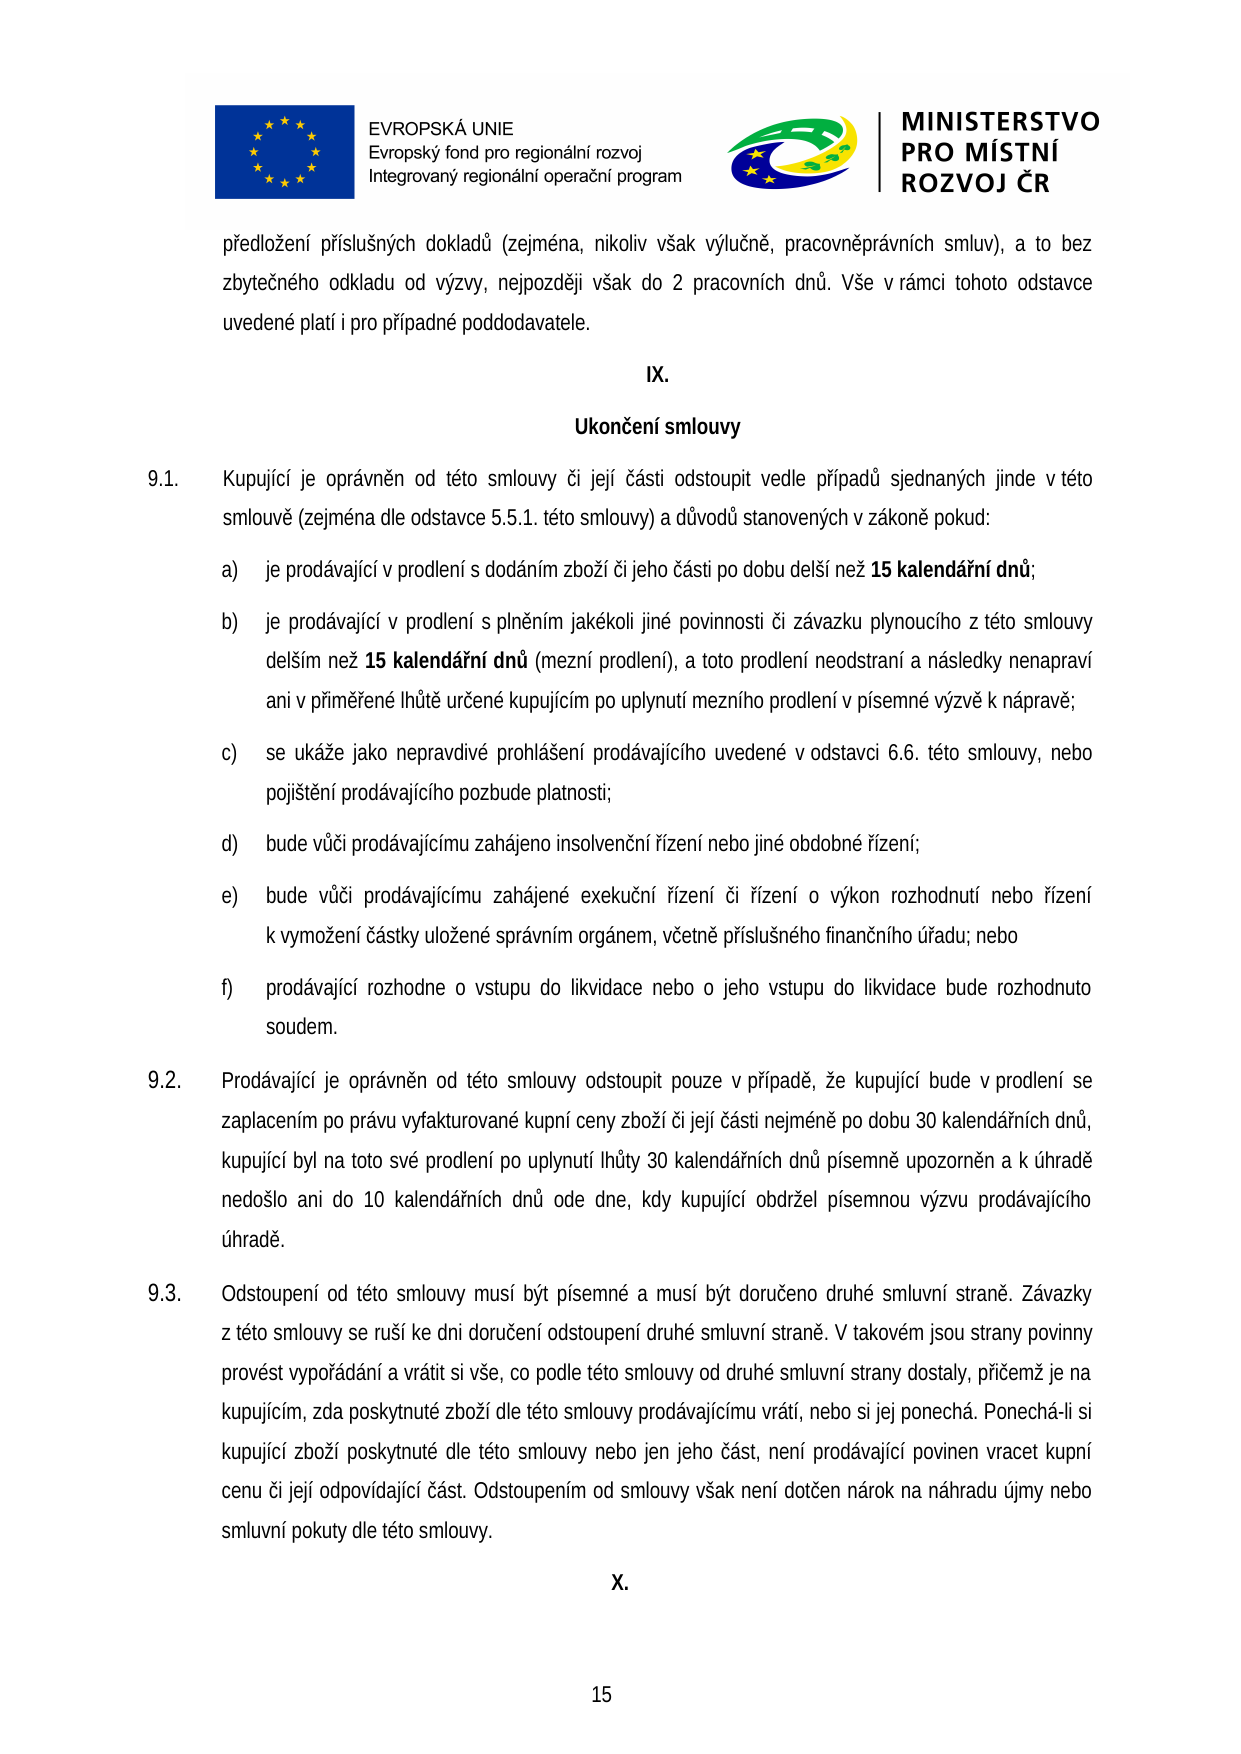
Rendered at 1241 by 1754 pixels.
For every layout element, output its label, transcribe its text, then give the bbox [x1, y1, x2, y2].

list je prodávající v prodlení s plněním jakékoli jiné povinnosti či závazku plynoucího z této smlouvy delším než 15 kalendářní dnů (mezní prodlení), a toto prodlení neodstraní a následky nenapraví ani v přiměřené lhůtě určené kupujícím po uplynutí mezního prodlení v písemné výzvě k nápravě; [221, 608, 1093, 713]
list Ukončení smlouvy [223, 413, 1093, 439]
picture [184, 73, 1130, 230]
list IX. [223, 361, 1093, 387]
list prodávající rozhodne o vstupu do likvidace nebo o jeho vstupu do likvidace bude rozhodnuto soudem. [221, 974, 1093, 1040]
list bude vůči prodávajícímu zahájeno insolvenční řízení nebo jiné obdobné řízení; [221, 830, 1093, 857]
list X. [148, 1569, 1093, 1595]
list se ukáže jako nepravdivé prohlášení prodávajícího uvedené v odstavci 6.6. této smlouvy, nebo pojištění prodávajícího pozbude platnosti; [221, 739, 1093, 805]
list Odstoupení od této smlouvy musí být písemné a musí být doručeno druhé smluvní straně. Závazky z této smlouvy se ruší ke dni doručení odstoupení druhé smluvní straně. V takovém jsou strany povinny provést vypořádání a vrátit si vše, co podle této smlouvy od druhé smluvní strany dostaly, přičemž je na kupujícím, zda poskytnuté zboží dle této smlouvy prodávajícímu vrátí, nebo si jej ponechá. Ponechá-li si kupující zboží poskytnuté dle této smlouvy nebo jen jeho část, není prodávající povinen vracet kupní cenu či její odpovídající část. Odstoupením od smlouvy však není dotčen nárok na náhradu újmy nebo smluvní pokuty dle této smlouvy. [148, 1277, 1093, 1543]
list je prodávající v prodlení s dodáním zboží či jeho části po dobu delší než 15 kalendářní dnů; [221, 556, 1093, 582]
list bude vůči prodávajícímu zahájené exekuční řízení či řízení o výkon rozhodnutí nebo řízení k vymožení částky uložené správním orgánem, včetně příslušného finančního úřadu; nebo [221, 882, 1093, 948]
list Kupující je oprávněn od této smlouvy či její části odstoupit vedle případů sjednaných jinde v této smlouvě (zejména dle odstavce 5.5.1. této smlouvy) a důvodů stanovených v zákoně pokud: [148, 464, 1093, 530]
list Prodávající je oprávněn od této smlouvy odstoupit pouze v případě, že kupující bude v prodlení se zaplacením po právu vyfakturované kupní ceny zboží či její části nejméně po dobu 30 kalendářních dnů, kupující byl na toto své prodlení po uplynutí lhůty 30 kalendářních dnů písemně upozorněn a k úhradě nedošlo ani do 10 kalendářních dnů ode dne, kdy kupující obdržel písemnou výzvu prodávajícího úhradě. [148, 1065, 1093, 1252]
